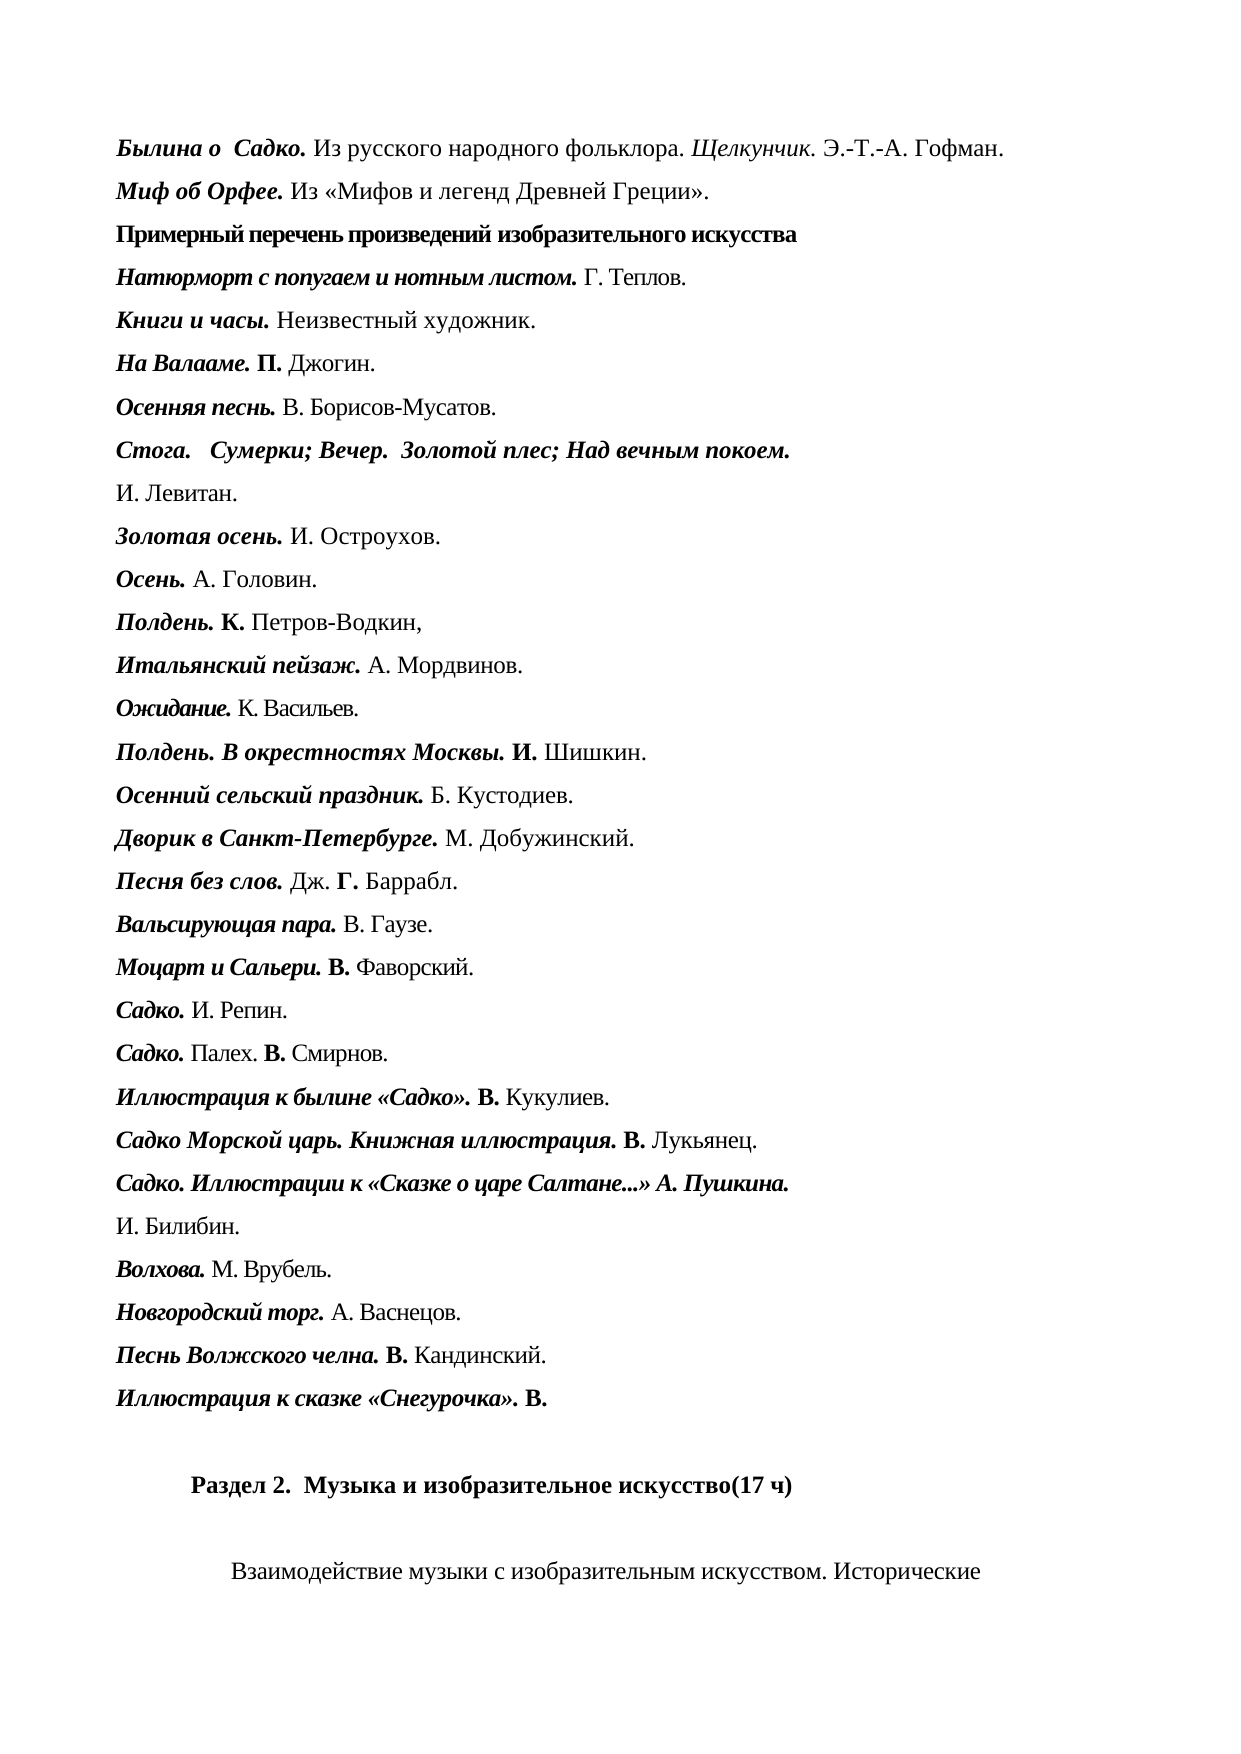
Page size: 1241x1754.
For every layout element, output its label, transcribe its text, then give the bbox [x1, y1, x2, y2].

text Иллюстрация к сказке «Снегурочка». В. [116, 1383, 1203, 1412]
text Примерный перечень произведений изобразительного искусства [116, 219, 1077, 248]
text Осень. А. Головин. [116, 564, 1203, 593]
text Натюрморт с попугаем и нотным листом. Г. Теплов. [116, 262, 1203, 291]
text Книги и часы. Неизвестный художник. [116, 305, 1203, 334]
text Садко. Палех. В. Смирнов. [116, 1038, 1203, 1067]
text Взаимодействие музыки с изобразительным искусством. Исторические [116, 1556, 1203, 1585]
text Вальсирующая пара. В. Гаузе. [116, 909, 1203, 938]
text Дворик в Санкт-Петербурге. М. Добужинский. [116, 823, 1203, 852]
text Песня без слов. Дж. Г. Баррабл. [116, 866, 1203, 895]
text Иллюстрация к былине «Садко». В. Кукулиев. [116, 1082, 1203, 1110]
text Осенний сельский праздник. Б. Кустодиев. [116, 780, 1203, 808]
text Стога. Сумерки; Вечер. Золотой плес; Над вечным покоем. [116, 435, 1203, 463]
text Раздел 2. Музыка и изобразительное искусство(17 ч) [116, 1470, 1203, 1498]
text Моцарт и Сальери. В. Фаворский. [116, 952, 1203, 981]
text Садко Морской царь. Книжная иллюстрация. В. Лукьянец. [116, 1125, 1203, 1153]
text Полдень. К. Петров-Водкин, [116, 607, 1203, 636]
text На Валааме. П. Джогин. [116, 348, 1203, 377]
text И. Левитан. [116, 478, 1203, 507]
text И. Билибин. [116, 1211, 1203, 1240]
text Волхова. М. Врубель. [116, 1254, 1203, 1283]
text Ожидание. К. Васильев. [116, 693, 1203, 722]
text Осенняя песнь. В. Борисов-Мусатов. [116, 392, 1203, 420]
text Садко. Иллюстрации к «Сказке о царе Салтане...» А. Пушкина. [116, 1168, 1203, 1197]
text Золотая осень. И. Остроухов. [116, 521, 1203, 550]
text Садко. И. Репин. [116, 995, 1203, 1024]
text Итальянский пейзаж. А. Мордвинов. [116, 650, 1203, 679]
text Новгородский торг. А. Васнецов. [116, 1297, 1203, 1326]
text Былина о Садко. Из русского народного фольклора. Щелкунчик. Э.-Т.-А. Гофман. [104, 133, 1119, 162]
text Песнь Волжского челна. В. Кандинский. [116, 1340, 1203, 1369]
text Полдень. В окрестностях Москвы. И. Шишкин. [116, 737, 1203, 765]
text Миф об Орфее. Из «Мифов и легенд Древней Греции». [116, 176, 1161, 205]
